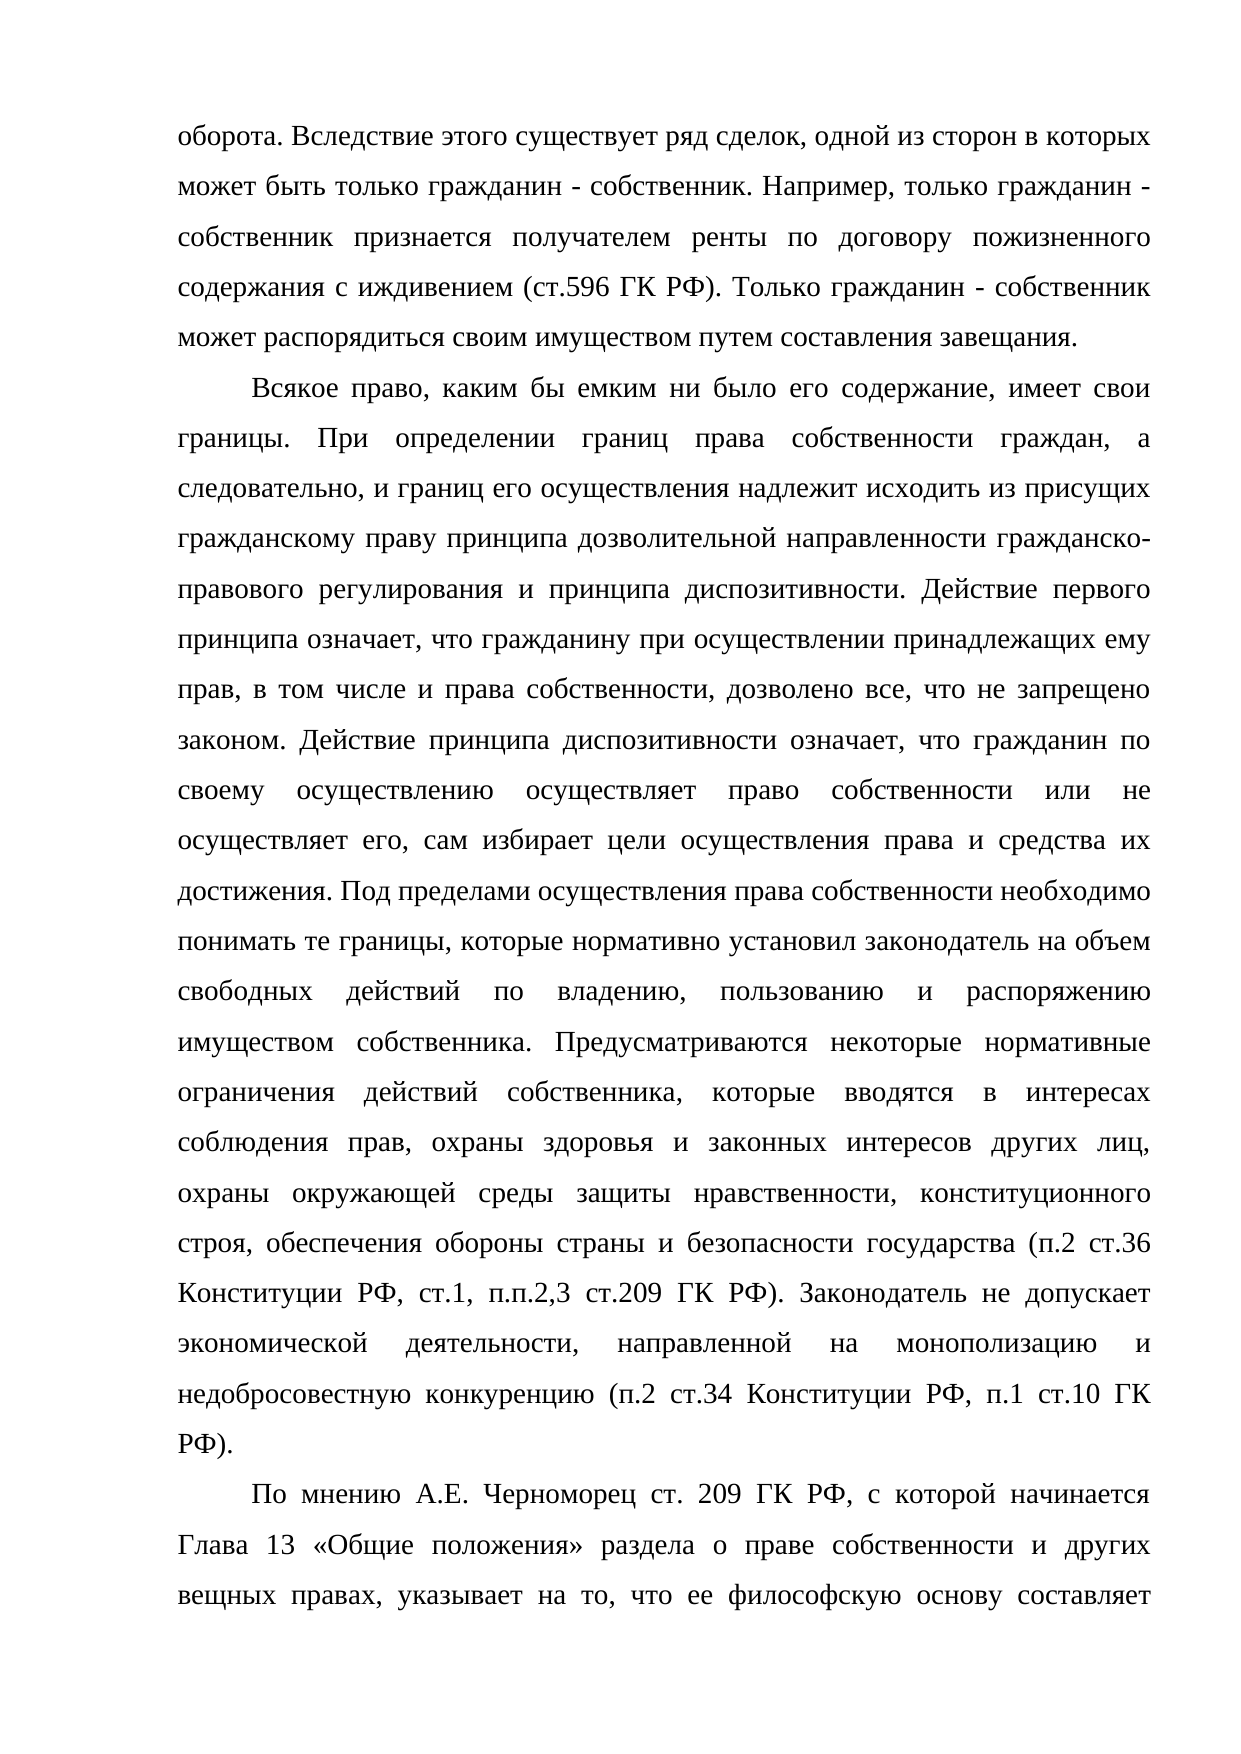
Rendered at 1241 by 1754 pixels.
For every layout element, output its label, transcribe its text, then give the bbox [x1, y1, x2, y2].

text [177, 1477, 1152, 1611]
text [177, 118, 1152, 353]
text Всякое право, каким бы емким ни было его содержание, имеет свои границы. При определении границ права собственности граждан, а следовательно, и границ его осуществления надлежит исходить из присущих гражданскому праву принципа дозволительной направленности гражданско-правового регулирования и принципа диспозитивности. Действие первого принципа означает, что гражданину при осуществлении принадлежащих ему прав, в том числе и права собственности, дозволено все, что не запрещено законом. Действие принципа диспозитивности означает, что гражданин по своему осуществлению осуществляет право собственности или не осуществляет его, сам избирает цели осуществления права и средства их достижения. Под пределами осуществления права собственности необходимо понимать те границы, которые нормативно установил законодатель на объем свободных действий по владению, пользованию и распоряжению имуществом собственника. Предусматриваются некоторые нормативные ограничения действий собственника, которые вводятся в интересах соблюдения прав, охраны здоровья и законных интересов других лиц, охраны окружающей среды защиты нравственности, конституционного строя, обеспечения обороны страны и безопасности государства (п.2 ст.36 Конституции РФ, ст.1, п.п.2,3 ст.209 ГК РФ). Законодатель не допускает экономической деятельности, направленной на монополизацию и недобросовестную конкуренцию (п.2 ст.34 Конституции РФ, п.1 ст.10 ГК РФ). [177, 370, 1152, 1460]
